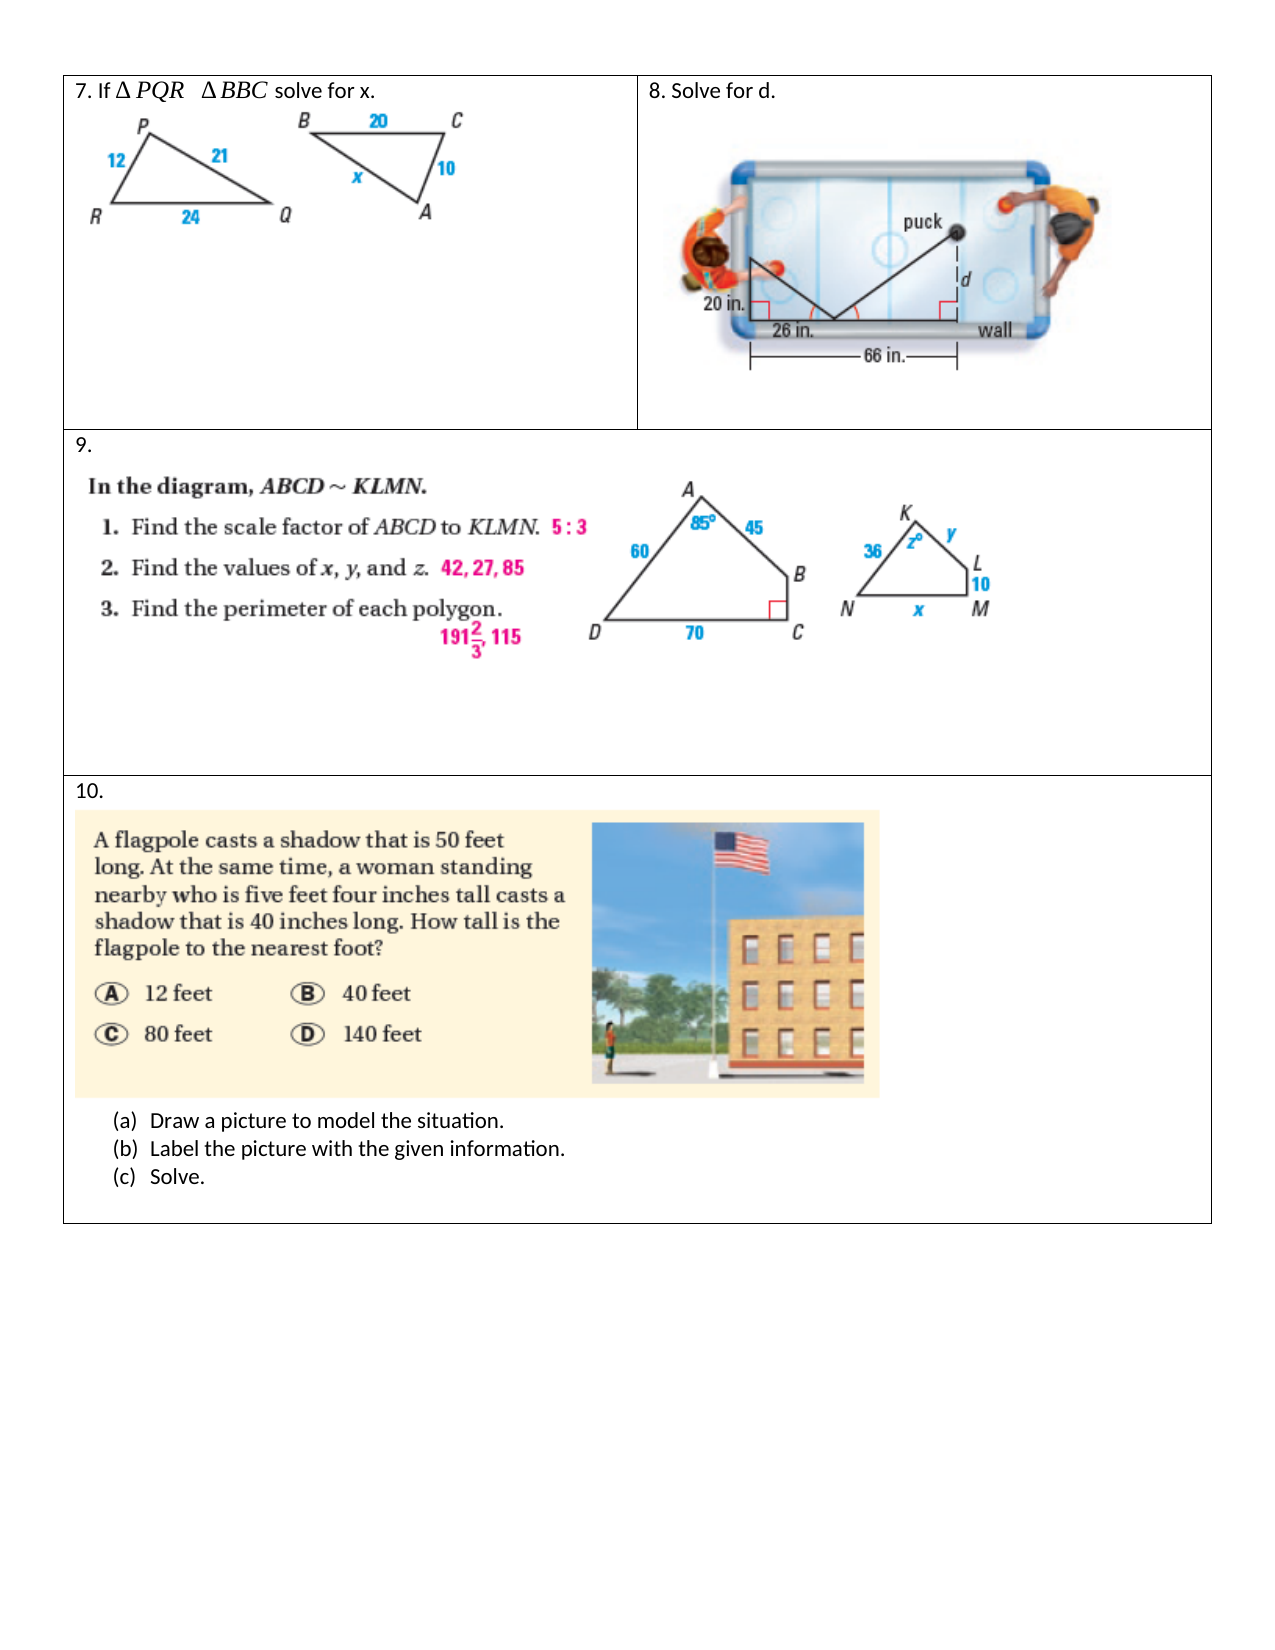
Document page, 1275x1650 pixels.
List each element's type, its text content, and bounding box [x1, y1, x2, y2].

table_cell 10. Draw a picture to model the situation. Label the picture with the given information. Solve. [64, 776, 1211, 1223]
table_cell 9. [64, 430, 1211, 775]
picture [75, 458, 1013, 665]
table_cell 7. If solve for x. [64, 76, 637, 429]
table_cell 8. Solve for d. [638, 76, 1211, 429]
picture [75, 104, 472, 229]
picture [75, 804, 883, 1106]
picture [648, 104, 1118, 394]
